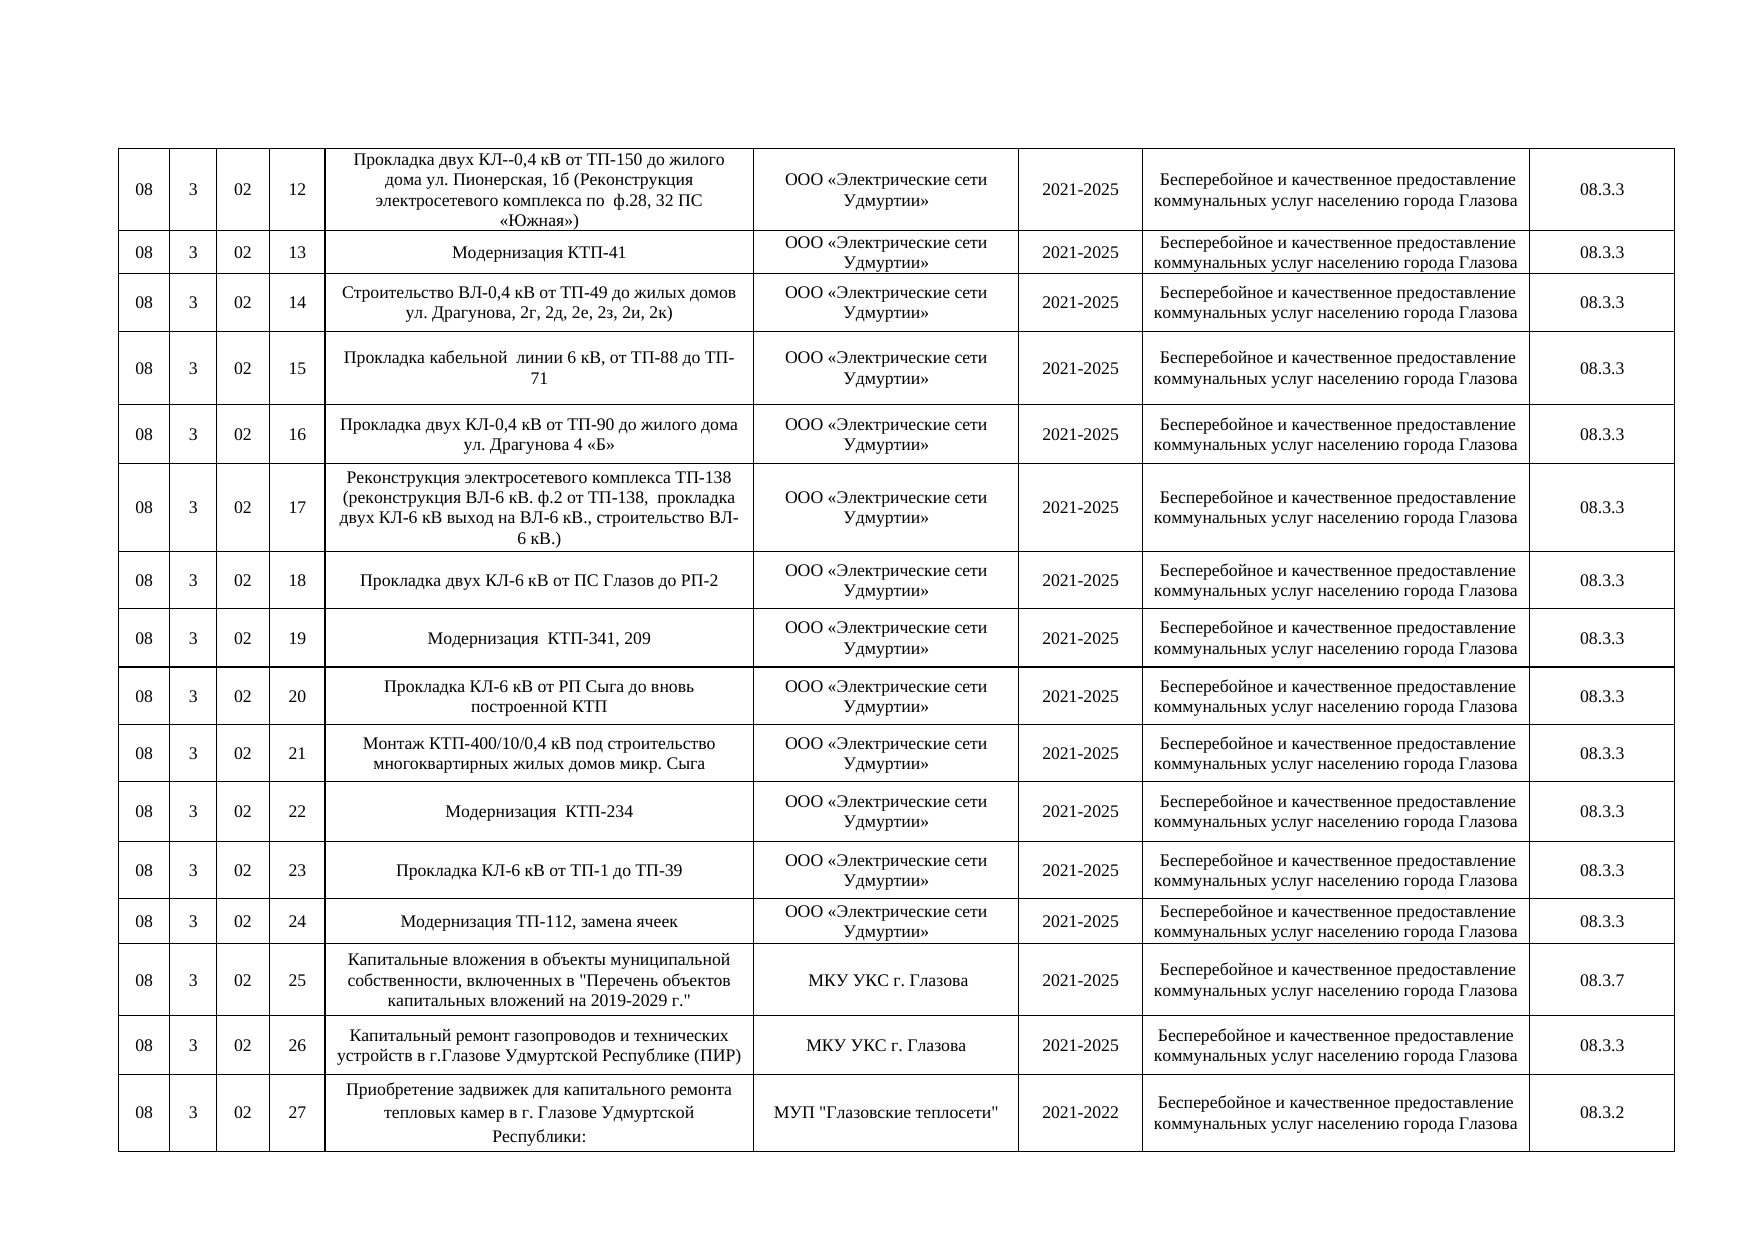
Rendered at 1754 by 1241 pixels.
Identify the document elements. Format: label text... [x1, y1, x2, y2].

table_cell ООО «Электрические сети Удмуртии» [754, 609, 1018, 666]
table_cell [1143, 149, 1529, 230]
table_cell 08 [119, 725, 169, 781]
table_cell 2021-2025 [1019, 405, 1142, 463]
table_cell 3 [170, 944, 216, 1015]
table_cell 02 [217, 899, 269, 943]
table_cell 08.3.3 [1530, 782, 1674, 841]
table_cell 08 [119, 782, 169, 841]
table_cell 2021-2025 [1019, 552, 1142, 608]
table_cell Бесперебойное и качественное предоставление коммунальных услуг населению города Глазова [1143, 552, 1529, 608]
table_cell 2021-2025 [1019, 1016, 1142, 1073]
table_cell 02 [217, 944, 269, 1015]
table_cell 08.3.3 [1530, 668, 1674, 724]
table_cell 08 [119, 332, 169, 403]
table_cell ООО «Электрические сети Удмуртии» [754, 405, 1018, 463]
table_cell 02 [217, 1016, 269, 1073]
table_cell Прокладка двух КЛ-6 кВ от ПС Глазов до РП-2 [326, 552, 753, 608]
table_cell 2021-2025 [1019, 149, 1142, 230]
table_cell 3 [170, 552, 216, 608]
table_cell 25 [270, 944, 324, 1015]
table_cell МКУ УКС г. Глазова [754, 1016, 1018, 1073]
table_cell 12 [270, 149, 324, 230]
table_cell 24 [270, 899, 324, 943]
table_cell 17 [270, 464, 324, 551]
table_cell 3 [170, 149, 216, 230]
table_cell 21 [270, 725, 324, 781]
table_cell 08.3.3 [1530, 899, 1674, 943]
table_cell Бесперебойное и качественное предоставление коммунальных услуг населению города Глазова [1143, 725, 1529, 781]
table_cell 02 [217, 274, 269, 331]
table_cell МКУ УКС г. Глазова [754, 944, 1018, 1015]
table_cell ООО «Электрические сети Удмуртии» [754, 552, 1018, 608]
table_cell 2021-2025 [1019, 609, 1142, 666]
table_cell 3 [170, 464, 216, 551]
table_cell 08.3.3 [1530, 332, 1674, 403]
table_cell Монтаж КТП-400/10/0,4 кВ под строительство многоквартирных жилых домов микр. Сыга [326, 725, 753, 781]
table_cell 08 [119, 668, 169, 724]
table_cell Прокладка кабельной линии 6 кВ, от ТП-88 до ТП-71 [326, 332, 753, 403]
table_cell 3 [170, 668, 216, 724]
table_cell 3 [170, 231, 216, 273]
table_cell 08 [119, 274, 169, 331]
table_cell 2021-2025 [1019, 274, 1142, 331]
table_cell 13 [270, 231, 324, 273]
table_cell 3 [170, 842, 216, 898]
table_cell 02 [217, 668, 269, 724]
table_cell 2021-2025 [1019, 668, 1142, 724]
table_cell Модернизация ТП-112, замена ячеек [326, 899, 753, 943]
table_cell Прокладка двух КЛ-0,4 кВ от ТП-90 до жилого дома ул. Драгунова 4 «Б» [326, 405, 753, 463]
table_cell Бесперебойное и качественное предоставление коммунальных услуг населению города Глазова [1143, 231, 1529, 273]
table_cell 2021-2025 [1019, 899, 1142, 943]
table_cell 08 [119, 842, 169, 898]
table_cell 02 [217, 149, 269, 230]
table_cell 08.3.3 [1530, 725, 1674, 781]
table_cell 08 [119, 899, 169, 943]
table_cell 2021-2025 [1019, 231, 1142, 273]
table_cell Бесперебойное и качественное предоставление коммунальных услуг населению города Глазова [1143, 842, 1529, 898]
table_cell ООО «Электрические сети Удмуртии» [754, 899, 1018, 943]
table_cell 08.3.3 [1530, 274, 1674, 331]
table_cell 02 [217, 609, 269, 666]
table_cell 02 [217, 464, 269, 551]
table_cell 02 [217, 725, 269, 781]
table_cell 2021-2025 [1019, 464, 1142, 551]
table_cell Капитальные вложения в объекты муниципальной собственности, включенных в "Перечень объектов капитальных вложений на 2019-2029 г." [326, 944, 753, 1015]
table_cell 3 [170, 782, 216, 841]
table_cell ООО «Электрические сети Удмуртии» [754, 332, 1018, 403]
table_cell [754, 1075, 1018, 1151]
table_cell Бесперебойное и качественное предоставление коммунальных услуг населению города Глазова [1143, 1016, 1529, 1073]
table_cell 08.3.7 [1530, 944, 1674, 1015]
table_cell 08 [119, 609, 169, 666]
table_cell 27 [270, 1075, 324, 1151]
table_cell 26 [270, 1016, 324, 1073]
table_cell 02 [217, 552, 269, 608]
table_cell 02 [217, 1075, 269, 1151]
table_cell ООО «Электрические сети Удмуртии» [754, 231, 1018, 273]
table_cell ООО «Электрические сети Удмуртии» [754, 668, 1018, 724]
table_cell 3 [170, 725, 216, 781]
table_cell 08 [119, 231, 169, 273]
table_cell Бесперебойное и качественное предоставление коммунальных услуг населению города Глазова [1143, 899, 1529, 943]
table_cell 18 [270, 552, 324, 608]
table_cell 3 [170, 899, 216, 943]
table_cell Прокладка КЛ-6 кВ от ТП-1 до ТП-39 [326, 842, 753, 898]
table_cell ООО «Электрические сети Удмуртии» [754, 782, 1018, 841]
table_cell 08.3.3 [1530, 464, 1674, 551]
table_cell 2021-2025 [1019, 782, 1142, 841]
table_cell Прокладка КЛ-6 кВ от РП Сыга до вновь построенной КТП [326, 668, 753, 724]
table_cell 08 [119, 405, 169, 463]
table_cell Бесперебойное и качественное предоставление коммунальных услуг населению города Глазова [1143, 464, 1529, 551]
table_cell 3 [170, 1016, 216, 1073]
table_cell 3 [170, 274, 216, 331]
table_cell 19 [270, 609, 324, 666]
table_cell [1143, 1075, 1529, 1151]
table_cell 02 [217, 332, 269, 403]
table_cell Бесперебойное и качественное предоставление коммунальных услуг населению города Глазова [1143, 609, 1529, 666]
table_cell ООО «Электрические сети Удмуртии» [754, 464, 1018, 551]
table_cell 08 [119, 944, 169, 1015]
table_cell 23 [270, 842, 324, 898]
table_cell 2021-2025 [1019, 842, 1142, 898]
table_cell Капитальный ремонт газопроводов и технических устройств в г.Глазове Удмуртской Республике (ПИР) [326, 1016, 753, 1073]
table_cell Модернизация КТП-41 [326, 231, 753, 273]
table_cell Модернизация КТП-234 [326, 782, 753, 841]
table_cell Бесперебойное и качественное предоставление коммунальных услуг населению города Глазова [1143, 405, 1529, 463]
table_cell 3 [170, 332, 216, 403]
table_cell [326, 1075, 753, 1151]
table_cell 02 [217, 782, 269, 841]
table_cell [754, 149, 1018, 230]
table_cell 16 [270, 405, 324, 463]
table_cell 22 [270, 782, 324, 841]
table_cell Бесперебойное и качественное предоставление коммунальных услуг населению города Глазова [1143, 782, 1529, 841]
table_cell 08.3.2 [1530, 1075, 1674, 1151]
table_cell Строительство ВЛ-0,4 кВ от ТП-49 до жилых домов ул. Драгунова, 2г, 2д, 2е, 2з, 2и, 2к) [326, 274, 753, 331]
table_cell 08 [119, 1016, 169, 1073]
table_cell 02 [217, 405, 269, 463]
table_cell 08 [119, 1075, 169, 1151]
table_cell 3 [170, 1075, 216, 1151]
table_cell 08.3.3 [1530, 842, 1674, 898]
table_cell Бесперебойное и качественное предоставление коммунальных услуг населению города Глазова [1143, 274, 1529, 331]
table_cell 02 [217, 842, 269, 898]
table_cell 02 [217, 231, 269, 273]
table_cell 08 [119, 552, 169, 608]
table_cell Бесперебойное и качественное предоставление коммунальных услуг населению города Глазова [1143, 332, 1529, 403]
table_cell 3 [170, 609, 216, 666]
table_cell 2021-2025 [1019, 725, 1142, 781]
table_cell 08.3.3 [1530, 405, 1674, 463]
table_cell ООО «Электрические сети Удмуртии» [754, 842, 1018, 898]
table_cell 08.3.3 [1530, 231, 1674, 273]
table_cell Бесперебойное и качественное предоставление коммунальных услуг населению города Глазова [1143, 944, 1529, 1015]
table_cell 08 [119, 464, 169, 551]
table_cell ООО «Электрические сети Удмуртии» [754, 725, 1018, 781]
table_cell 08.3.3 [1530, 552, 1674, 608]
table_cell 2021-2022 [1019, 1075, 1142, 1151]
table_cell 20 [270, 668, 324, 724]
table_cell Реконструкция электросетевого комплекса ТП-138 (реконструкция ВЛ-6 кВ. ф.2 от ТП-138, прокладка двух КЛ-6 кВ выход на ВЛ-6 кВ., строительство ВЛ-6 кВ.) [326, 464, 753, 551]
table_cell 3 [170, 405, 216, 463]
table_cell 08.3.3 [1530, 1016, 1674, 1073]
table_cell 08.3.3 [1530, 149, 1674, 230]
table_cell Бесперебойное и качественное предоставление коммунальных услуг населению города Глазова [1143, 668, 1529, 724]
table_cell 15 [270, 332, 324, 403]
table_cell 14 [270, 274, 324, 331]
table_cell 2021-2025 [1019, 332, 1142, 403]
table_cell 08 [119, 149, 169, 230]
table_cell Прокладка двух КЛ--0,4 кВ от ТП-150 до жилого дома ул. Пионерская, 1б (Реконструкция электросетевого комплекса по ф.28, 32 ПС «Южная») [326, 149, 753, 230]
table_cell Модернизация КТП-341, 209 [326, 609, 753, 666]
table_cell 2021-2025 [1019, 944, 1142, 1015]
table_cell 08.3.3 [1530, 609, 1674, 666]
table_cell ООО «Электрические сети Удмуртии» [754, 274, 1018, 331]
